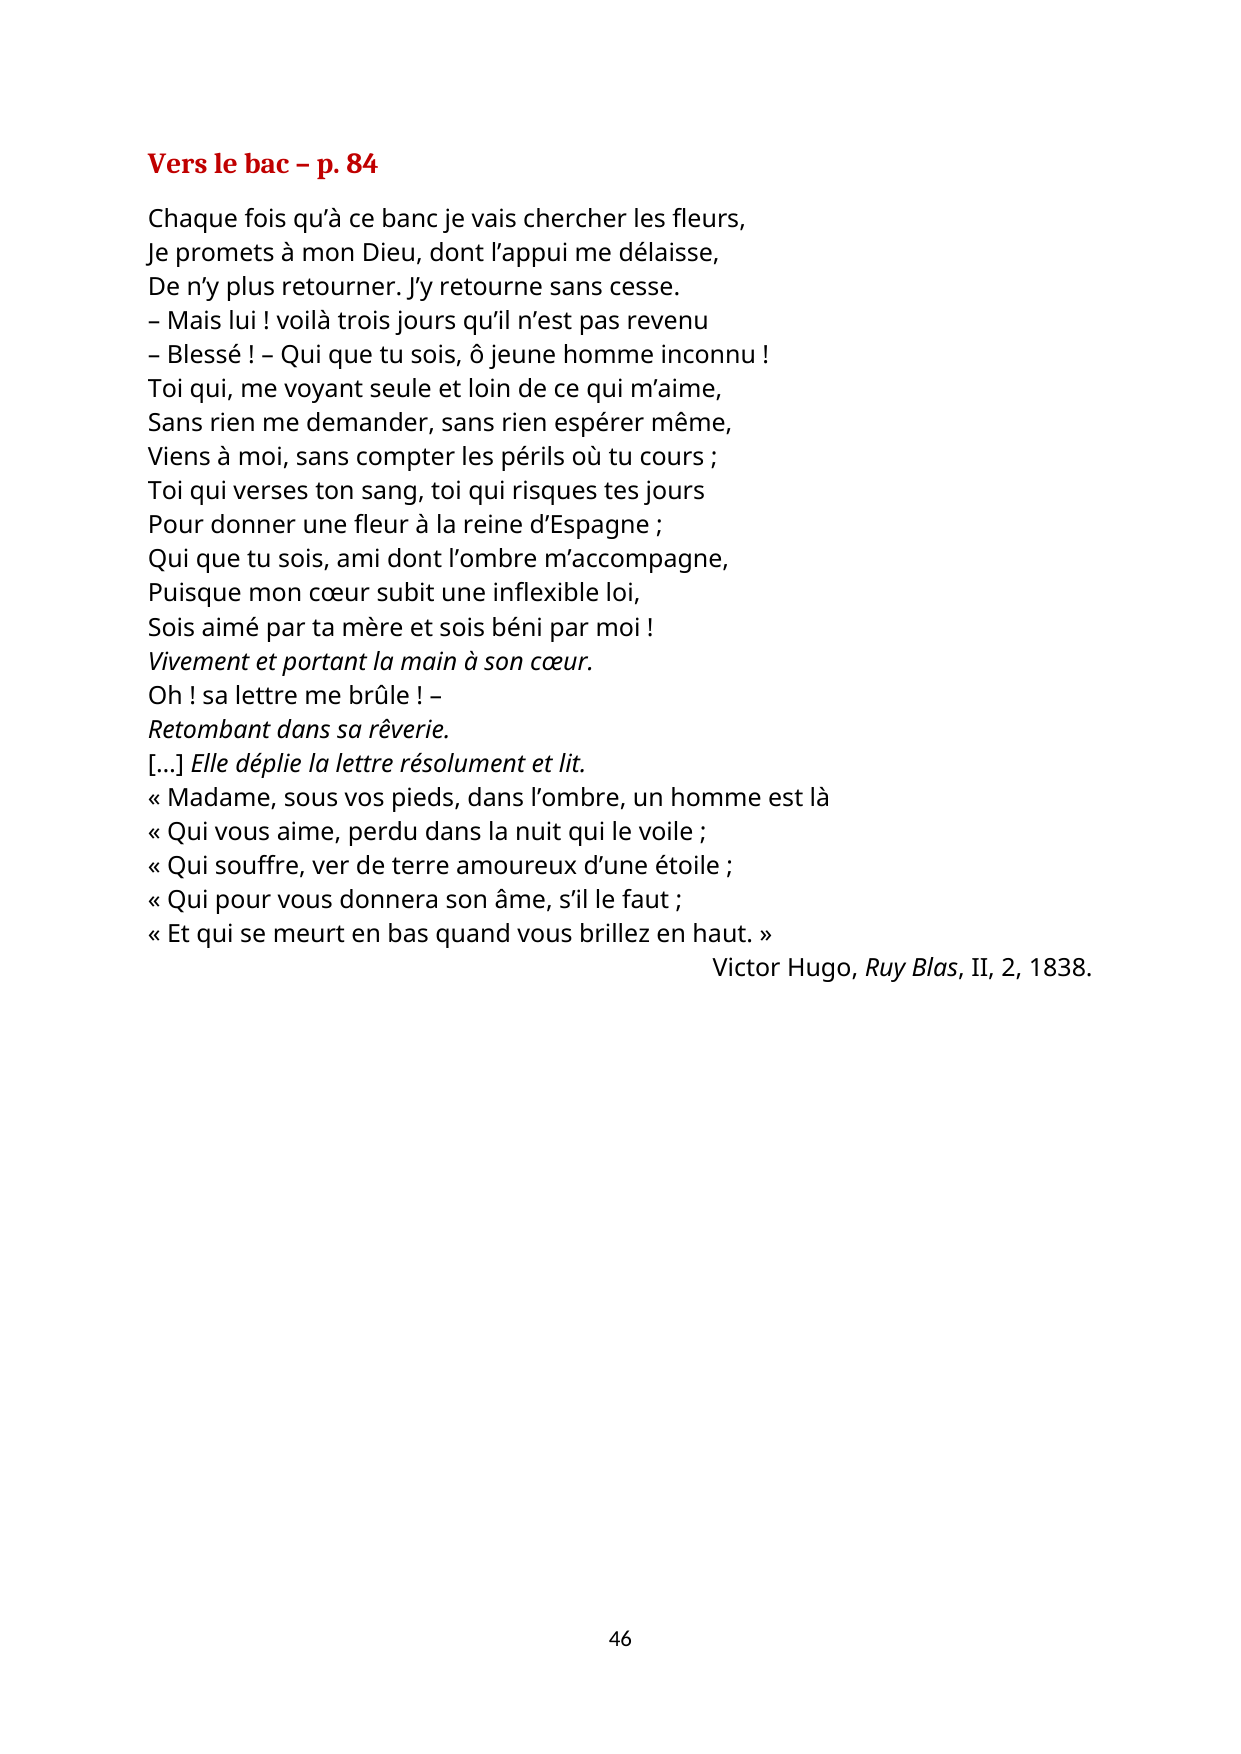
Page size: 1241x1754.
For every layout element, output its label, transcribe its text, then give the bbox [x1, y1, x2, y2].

text Toi qui, me voyant seule et loin de ce qui m’aime, [148, 371, 1093, 405]
text Vivement et portant la main à son cœur. [148, 643, 1093, 677]
text Puisque mon cœur subit une inflexible loi, [148, 575, 1093, 609]
text Je promets à mon Dieu, dont l’appui me délaisse, [148, 234, 1093, 268]
text Qui que tu sois, ami dont l’ombre m’accompagne, [148, 541, 1093, 575]
text « Et qui se meurt en bas quand vous brillez en haut. » [148, 916, 1093, 950]
text Victor Hugo, Ruy Blas, II, 2, 1838. [148, 950, 1093, 984]
text Sois aimé par ta mère et sois béni par moi ! [148, 609, 1093, 643]
text Chaque fois qu’à ce banc je vais chercher les fleurs, [148, 200, 1093, 234]
text […] Elle déplie la lettre résolument et lit. [148, 745, 1093, 779]
text De n’y plus retourner. J’y retourne sans cesse. [148, 268, 1093, 303]
text Viens à moi, sans compter les périls où tu cours ; [148, 439, 1093, 473]
text Sans rien me demander, sans rien espérer même, [148, 405, 1093, 439]
text – Blessé ! – Qui que tu sois, ô jeune homme inconnu ! [148, 337, 1093, 371]
text « Qui pour vous donnera son âme, s’il le faut ; [148, 882, 1093, 916]
text Oh ! sa lettre me brûle ! – [148, 677, 1093, 711]
text Pour donner une fleur à la reine d’Espagne ; [148, 507, 1093, 541]
text « Qui souffre, ver de terre amoureux d’une étoile ; [148, 848, 1093, 882]
text – Mais lui ! voilà trois jours qu’il n’est pas revenu [148, 303, 1093, 337]
text « Madame, sous vos pieds, dans l’ombre, un homme est là [148, 779, 1093, 813]
text « Qui vous aime, perdu dans la nuit qui le voile ; [148, 813, 1093, 848]
text Toi qui verses ton sang, toi qui risques tes jours [148, 473, 1093, 507]
text Retombant dans sa rêverie. [148, 711, 1093, 745]
text Vers le bac – p. 84 [148, 148, 1093, 181]
